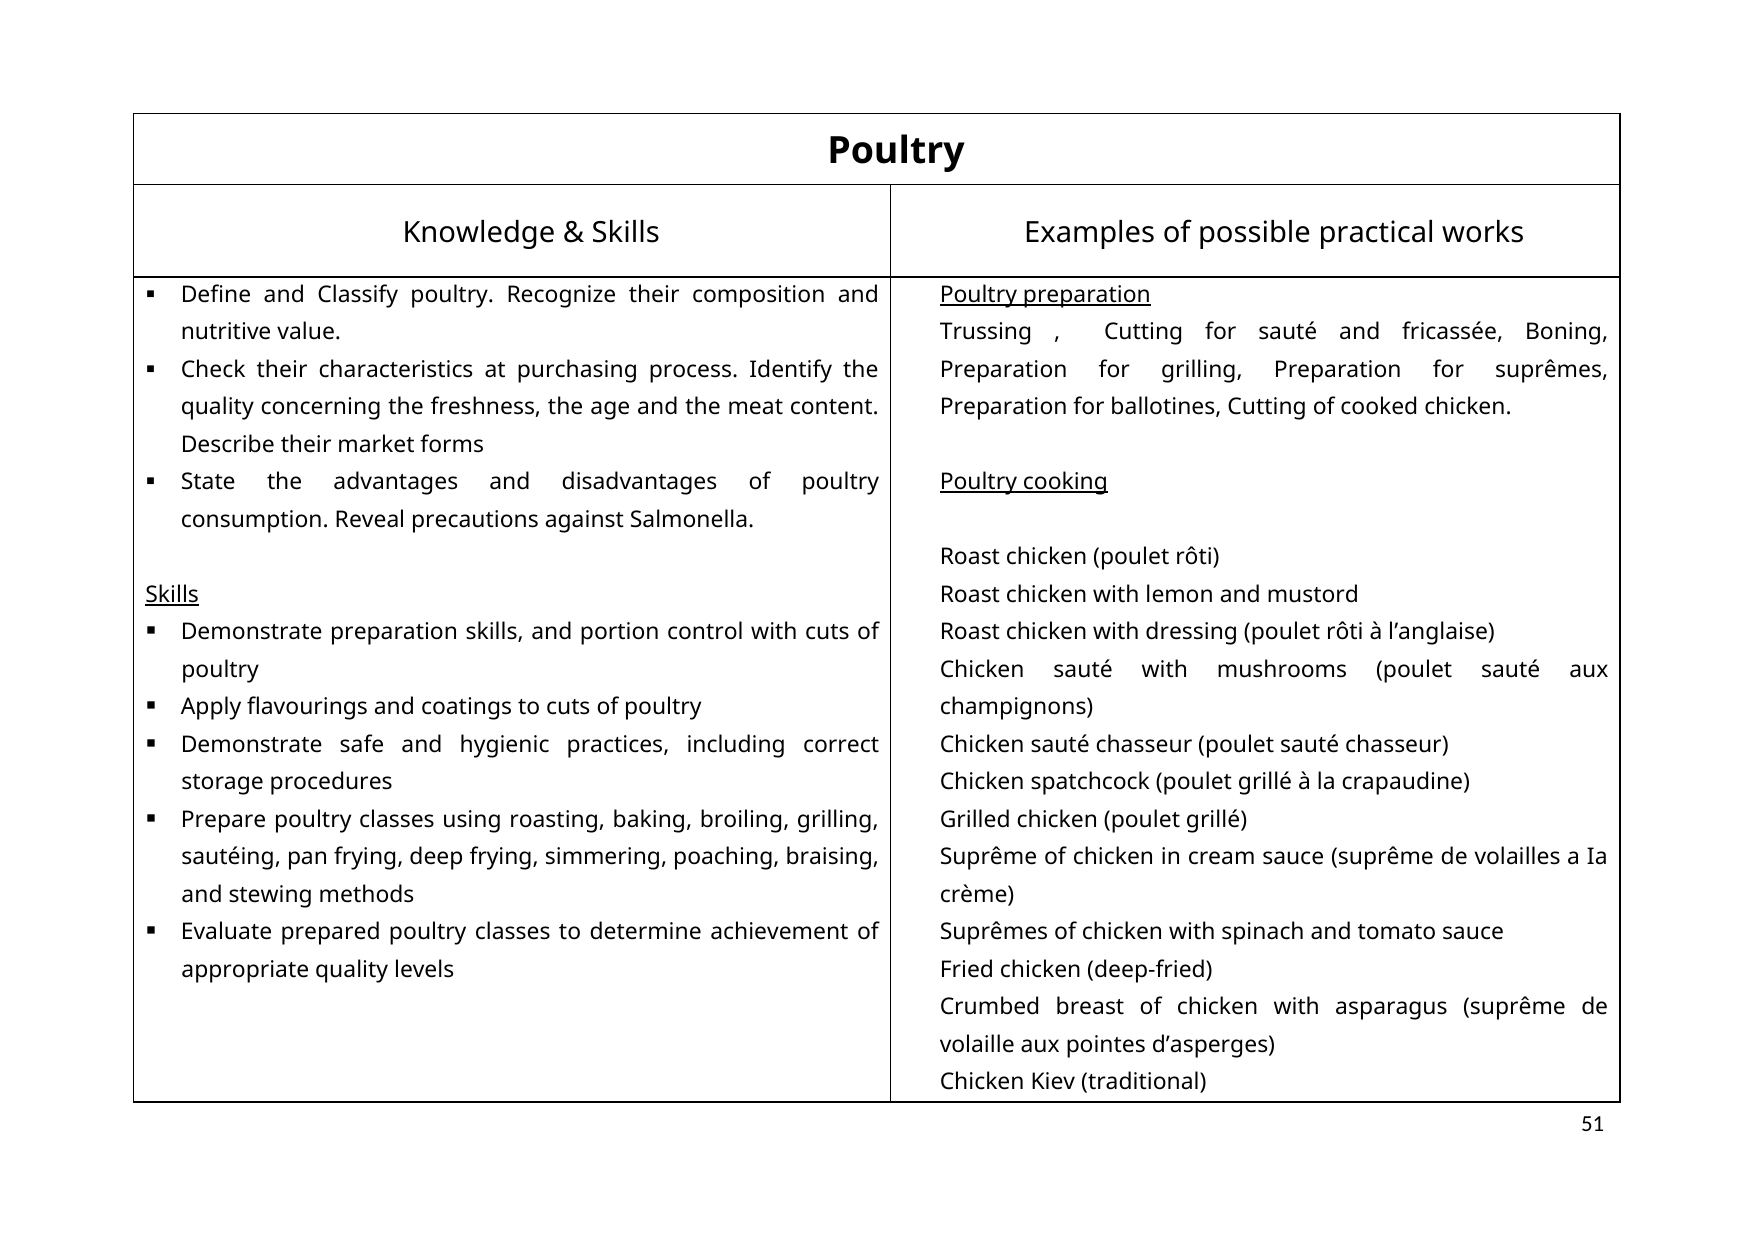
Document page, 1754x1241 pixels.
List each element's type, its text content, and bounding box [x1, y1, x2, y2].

table_cell Knowledge & Skills [134, 185, 890, 276]
table_cell Examples of possible practical works [891, 185, 1619, 276]
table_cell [891, 278, 1619, 1101]
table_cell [134, 278, 890, 1101]
table_header Poultry [134, 114, 1619, 184]
